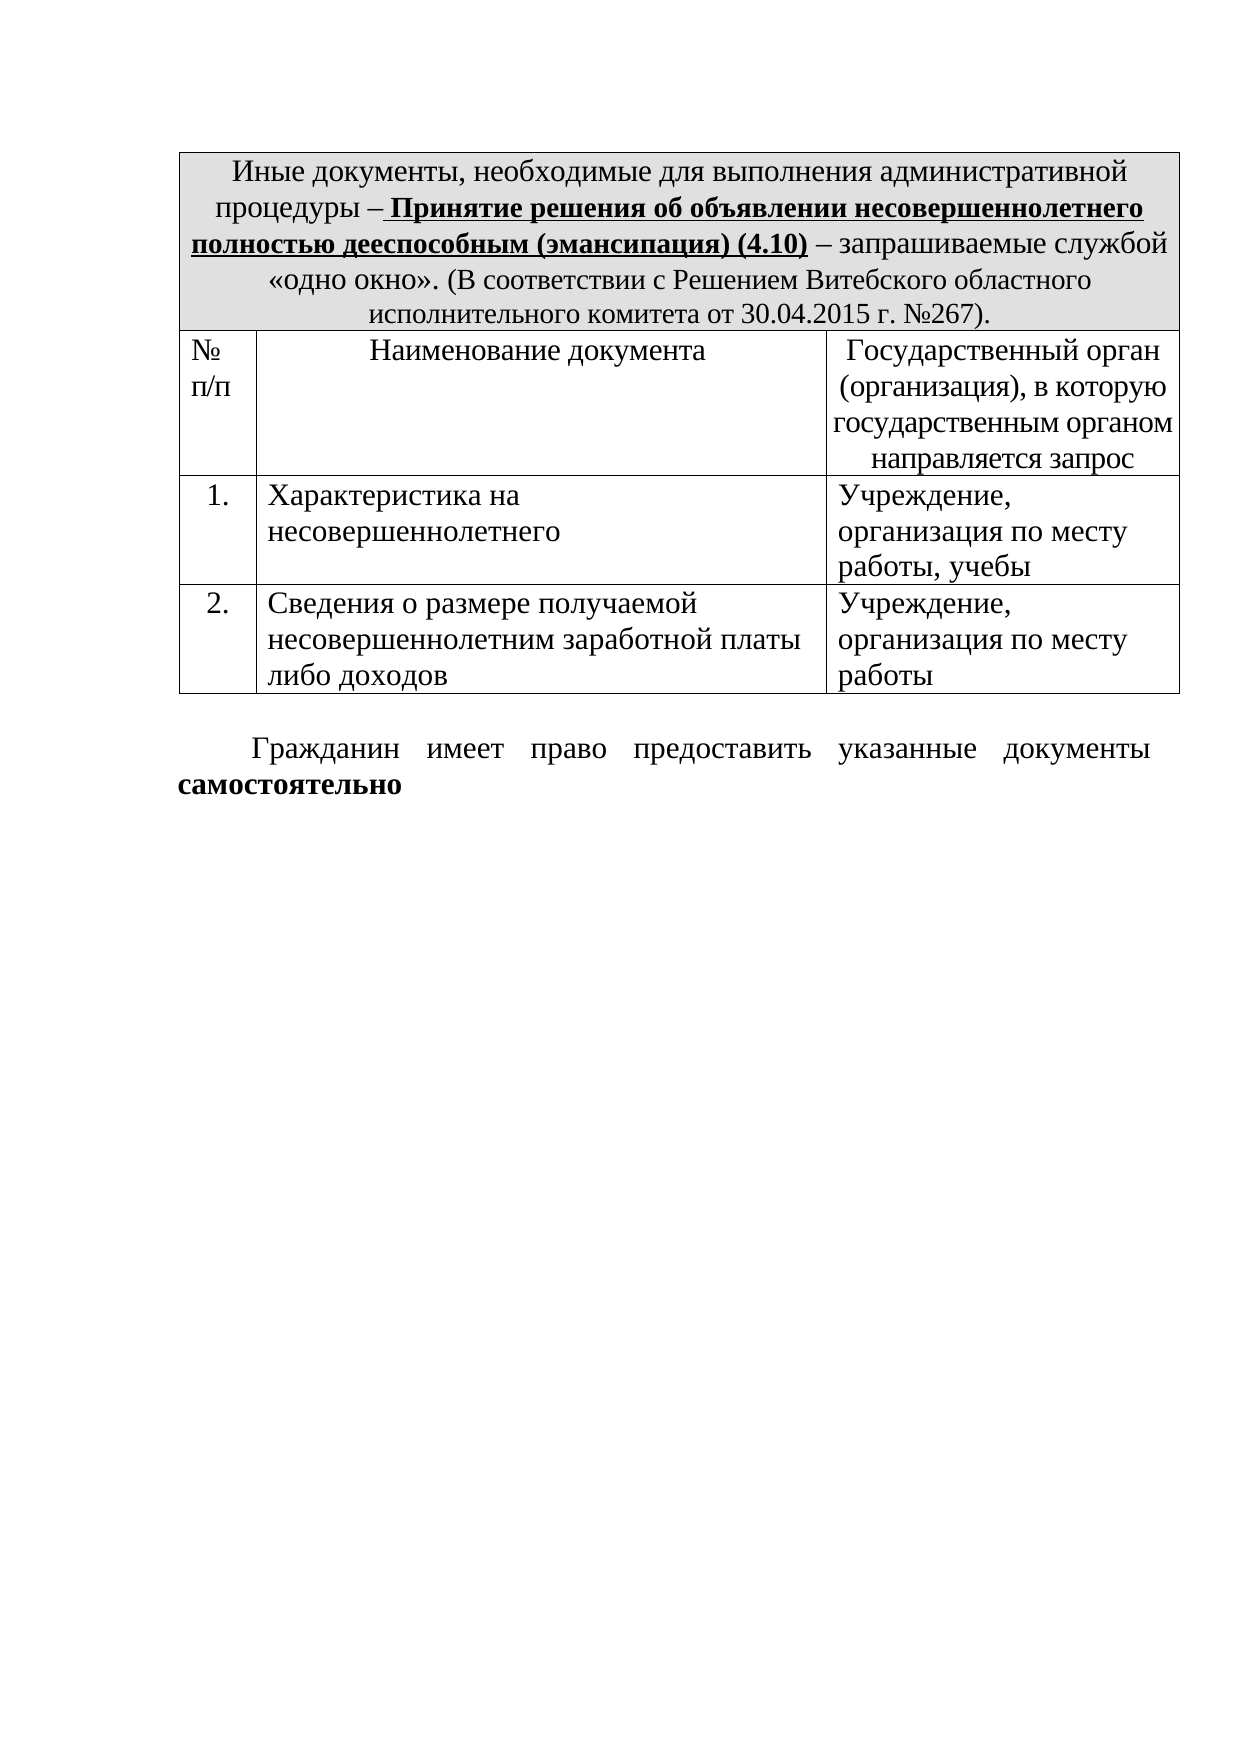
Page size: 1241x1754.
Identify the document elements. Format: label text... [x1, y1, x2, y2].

table_cell Учреждение, организация по месту работы, учебы [827, 476, 1179, 584]
table_cell № п/п [180, 331, 256, 475]
table_cell 2. [180, 585, 256, 692]
text Гражданин имеет право предоставить указанные документы самостоятельно [177, 729, 1152, 801]
table_cell 1. [180, 476, 256, 584]
table_cell Учреждение, организация по месту работы [827, 585, 1179, 692]
table_cell Сведения о размере получаемой несовершеннолетним заработной платы либо доходов [257, 585, 826, 692]
table_cell Государственный орган (организация), в которую государственным органом направляется запрос [827, 331, 1179, 475]
table_cell Наименование документа [257, 331, 826, 475]
table_cell Характеристика на несовершеннолетнего [257, 476, 826, 584]
table_header Иные документы, необходимые для выполнения административной процедуры – Принятие решения об объявлении несовершеннолетнего полностью дееспособным (эмансипация) (4.10) – запрашиваемые службой «одно окно». (В соответствии с Решением Витебского областного исполнительного комитета от 30.04.2015 г. №267). [180, 153, 1179, 330]
